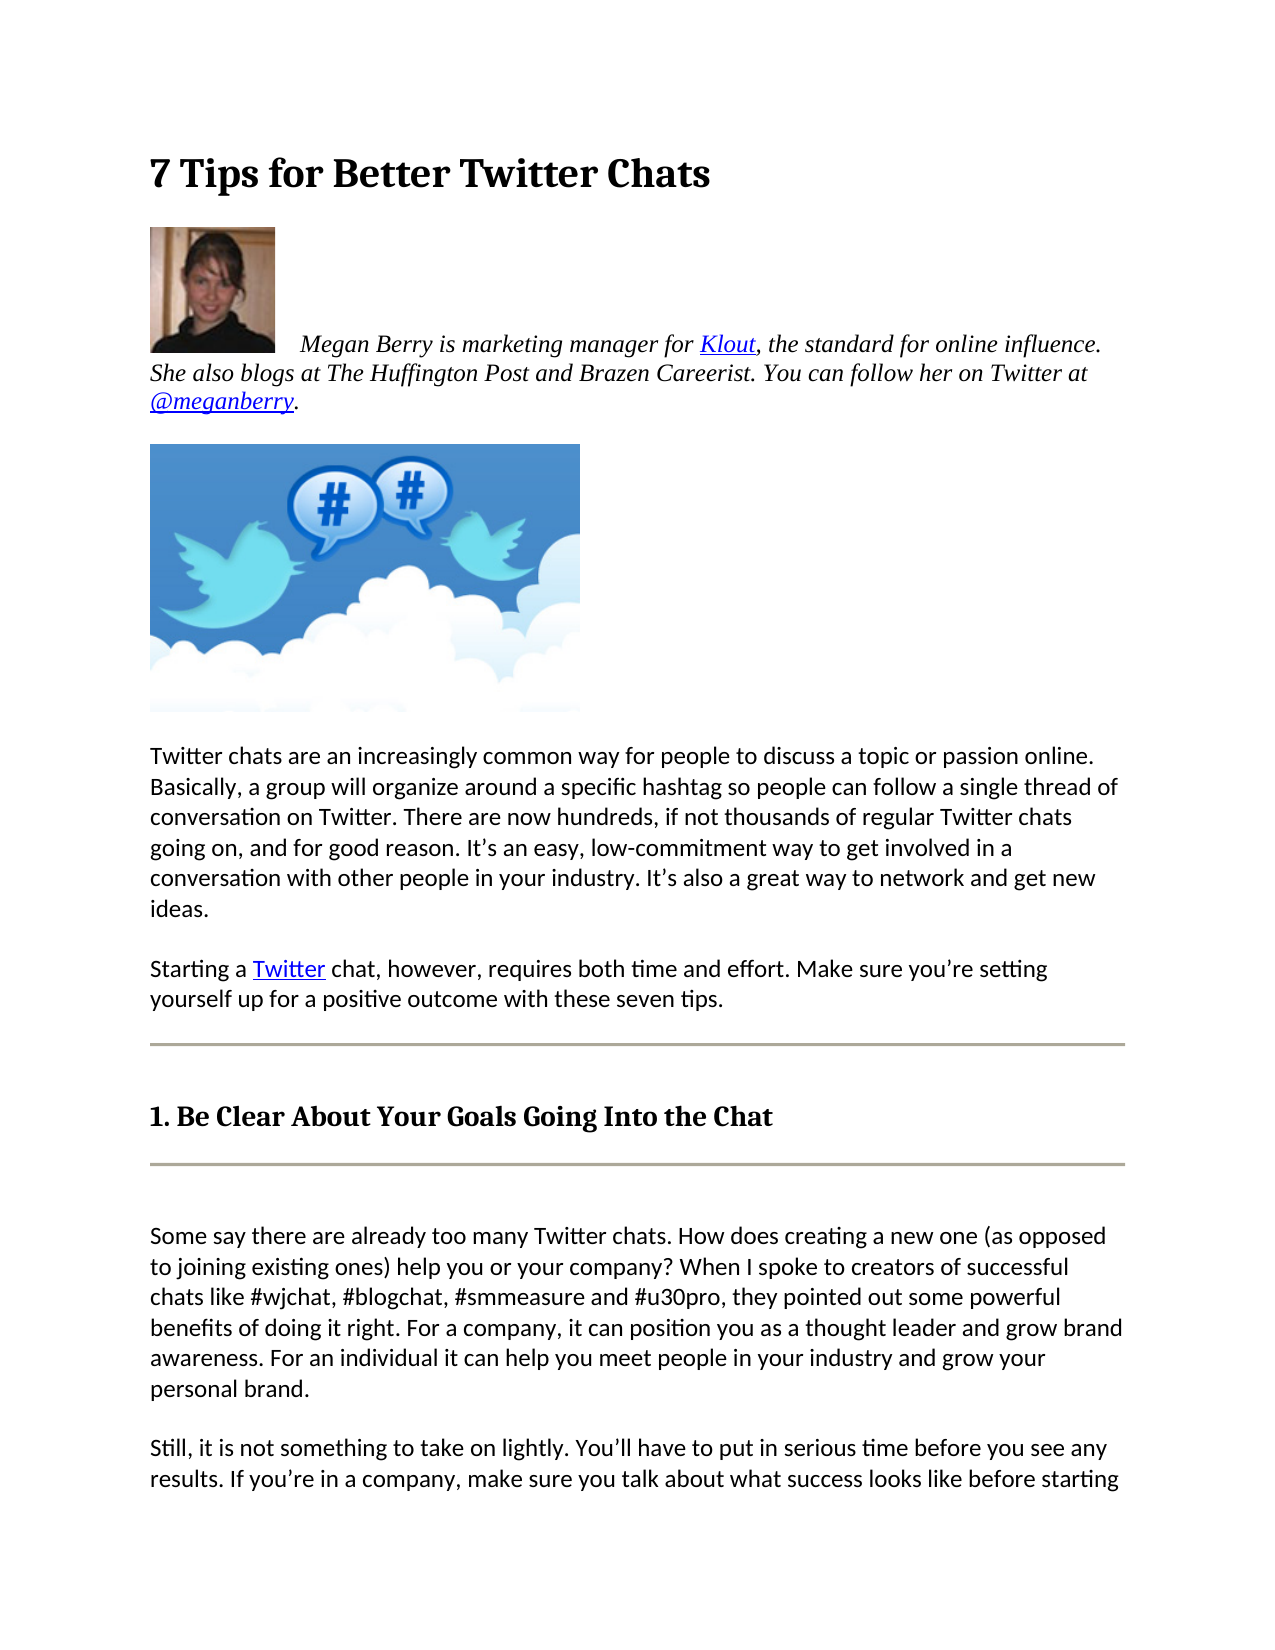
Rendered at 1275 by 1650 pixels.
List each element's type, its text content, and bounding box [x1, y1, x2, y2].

text Twitter chats are an increasingly common way for people to discuss a topic or passion online. Basically, a group will organize around a specific hashtag so people can follow a single thread of conversation on Twitter. There are now hundreds, if not thousands of regular Twitter chats going on, and for good reason. It’s an easy, low-commitment way to get involved in a conversation with other people in your industry. It’s also a great way to network and get new ideas. [150, 741, 1125, 924]
text Starting a Twitter chat, however, requires both time and effort. Make sure you’re setting yourself up for a positive outcome with these seven tips. [150, 953, 1125, 1014]
picture [150, 444, 580, 712]
text 7 Tips for Better Twitter Chats [150, 150, 1125, 198]
text 1. Be Clear About Your Goals Going Into the Chat [150, 1100, 1125, 1134]
text Megan Berry is marketing manager for Klout, the standard for online influence. She also blogs at The Huffington Post and Brazen Careerist. You can follow her on Twitter at @meganberry. [150, 227, 1125, 415]
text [150, 1432, 1125, 1493]
picture [150, 227, 276, 353]
text Some say there are already too many Twitter chats. How does creating a new one (as opposed to joining existing ones) help you or your company? When I spoke to creators of successful chats like #wjchat, #blogchat, #smmeasure and #u30pro, they pointed out some powerful benefits of doing it right. For a company, it can position you as a thought leader and grow brand awareness. For an individual it can help you meet people in your industry and grow your personal brand. [150, 1220, 1125, 1403]
